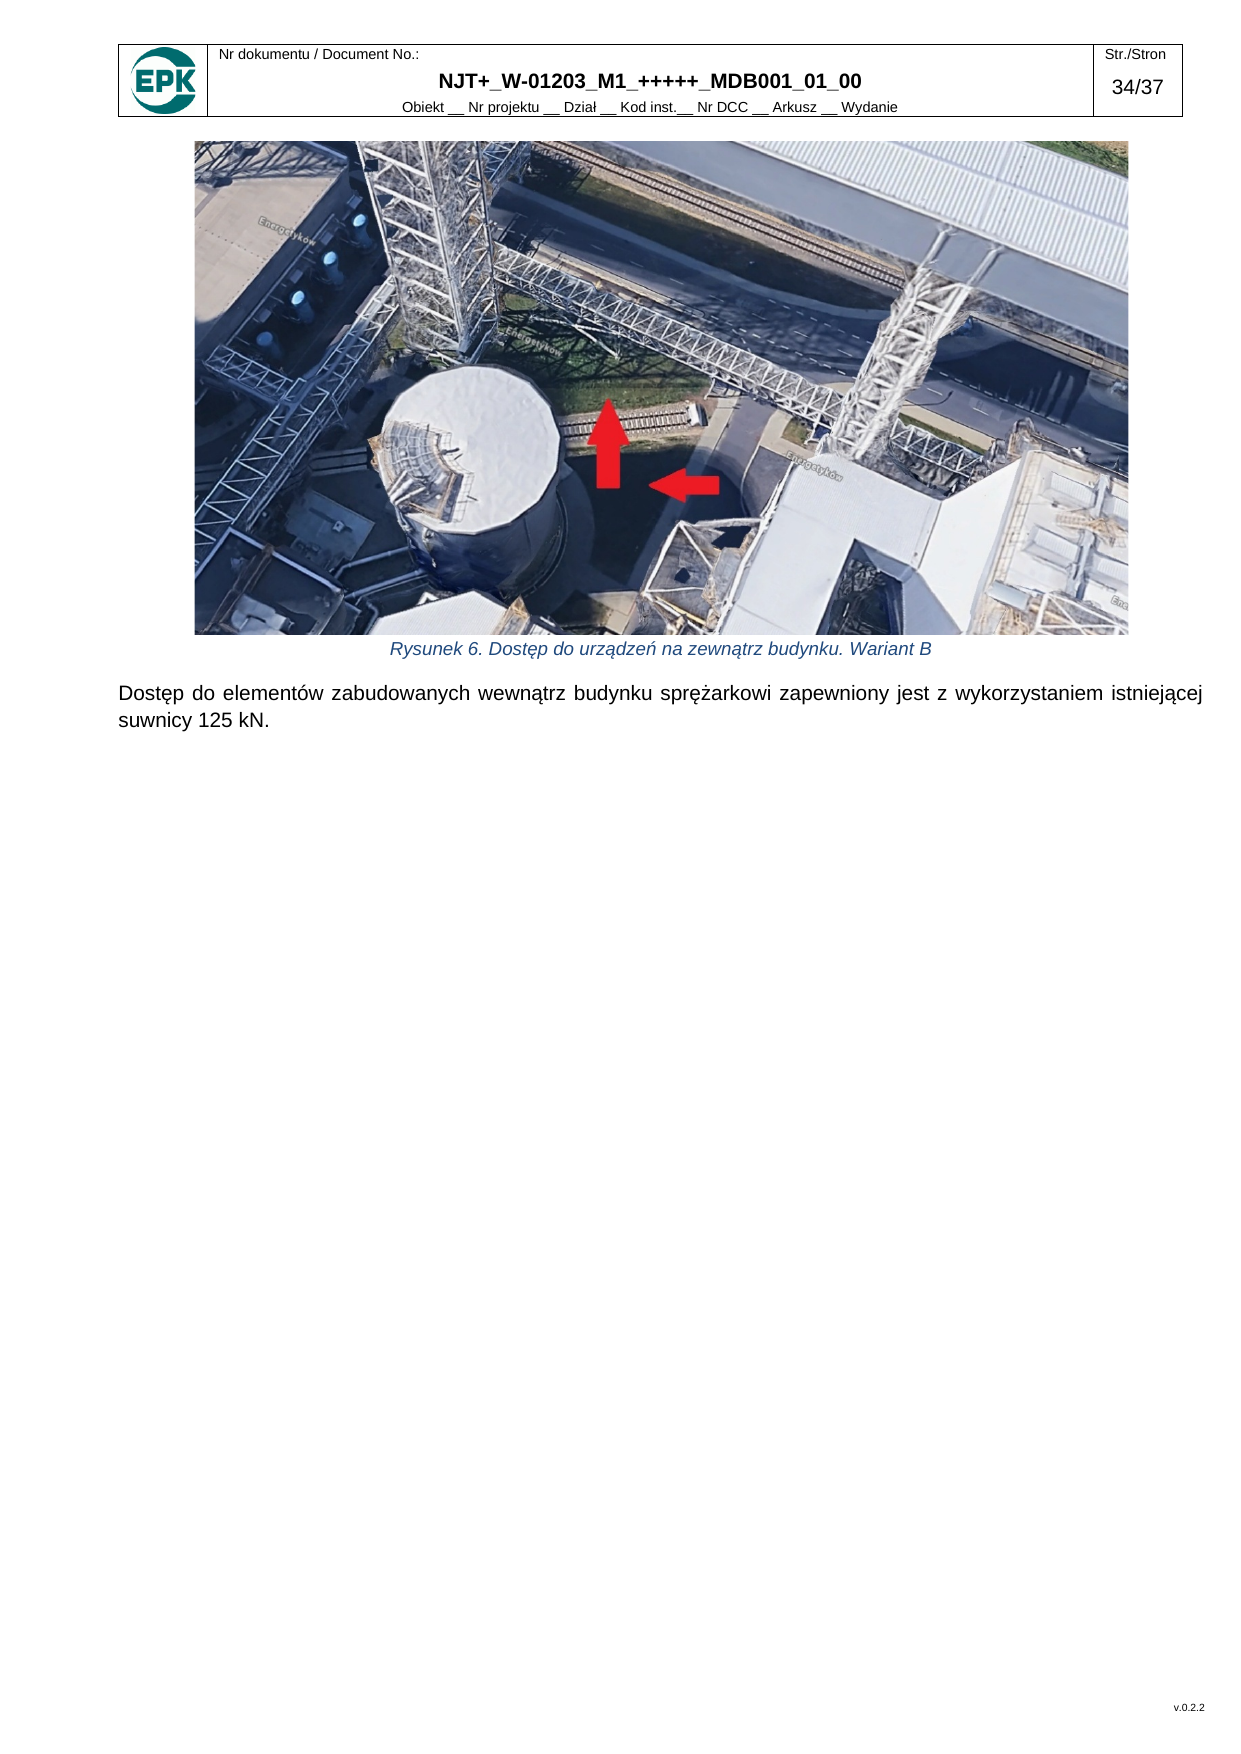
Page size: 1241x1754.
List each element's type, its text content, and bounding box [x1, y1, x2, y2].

picture [130, 47, 196, 114]
text Rysunek 6. Dostęp do urządzeń na zewnątrz budynku. Wariant B [118, 638, 1205, 660]
picture [194, 141, 1129, 635]
text Dostęp do elementów zabudowanych wewnątrz budynku sprężarkowi zapewniony jest z wykorzystaniem istniejącej suwnicy 125 kN. [118, 681, 1205, 732]
